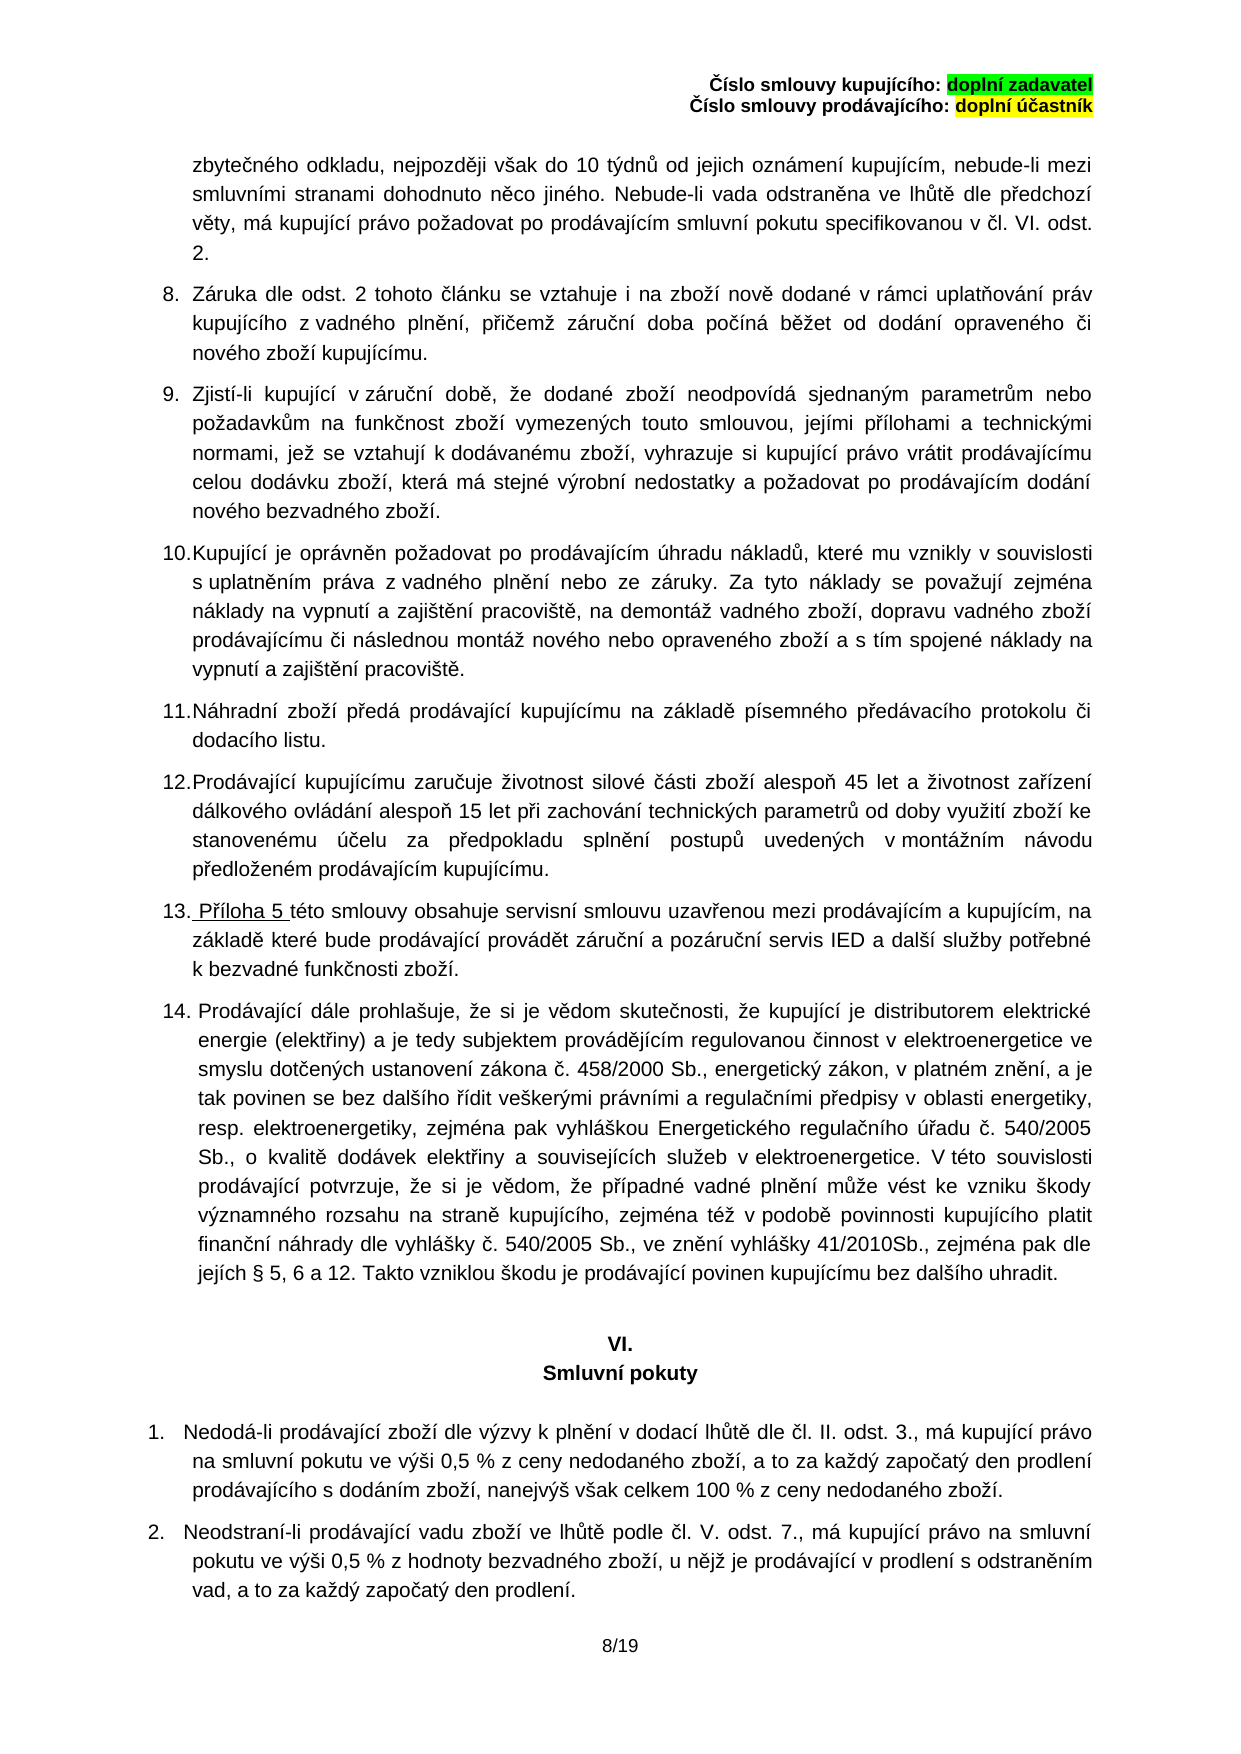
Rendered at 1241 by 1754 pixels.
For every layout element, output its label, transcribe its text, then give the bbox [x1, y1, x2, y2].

list Kupující je oprávněn požadovat po prodávajícím úhradu nákladů, které mu vznikly v souvislosti s uplatněním práva z vadného plnění nebo ze záruky. Za tyto náklady se považují zejména náklady na vypnutí a zajištění pracoviště, na demontáž vadného zboží, dopravu vadného zboží prodávajícímu či následnou montáž nového nebo opraveného zboží a s tím spojené náklady na vypnutí a zajištění pracoviště. [162, 535, 1093, 681]
list Prodávající kupujícímu zaručuje životnost silové části zboží alespoň 45 let a životnost zařízení dálkového ovládání alespoň 15 let při zachování technických parametrů od doby využití zboží ke stanovenému účelu za předpokladu splnění postupů uvedených v montážním návodu předloženém prodávajícím kupujícímu. [162, 764, 1093, 881]
list Prodávající dále prohlašuje, že si je vědom skutečnosti, že kupující je distributorem elektrické energie (elektřiny) a je tedy subjektem provádějícím regulovanou činnost v elektroenergetice ve smyslu dotčených ustanovení zákona č. 458/2000 Sb., energetický zákon, v platném znění, a je tak povinen se bez dalšího řídit veškerými právními a regulačními předpisy v oblasti energetiky, resp. elektroenergetiky, zejména pak vyhláškou Energetického regulačního úřadu č. 540/2005 Sb., o kvalitě dodávek elektřiny a souvisejících služeb v elektroenergetice. V této souvislosti prodávající potvrzuje, že si je vědom, že případné vadné plnění může vést ke vzniku škody významného rozsahu na straně kupujícího, zejména též v podobě povinnosti kupujícího platit finanční náhrady dle vyhlášky č. 540/2005 Sb., ve znění vyhlášky 41/2010Sb., zejména pak dle jejích § 5, 6 a 12. Takto vzniklou škodu je prodávající povinen kupujícímu bez dalšího uhradit. [162, 993, 1093, 1285]
list Nedodá-li prodávající zboží dle výzvy k plnění v dodací lhůtě dle čl. II. odst. 3., má kupující právo na smluvní pokutu ve výši 0,5 % z ceny nedodaného zboží, a to za každý započatý den prodlení prodávajícího s dodáním zboží, nanejvýš však celkem 100 % z ceny nedodaného zboží. [148, 1414, 1093, 1502]
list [148, 148, 1093, 264]
text Smluvní pokuty [148, 1356, 1093, 1385]
list Neodstraní-li prodávající vadu zboží ve lhůtě podle čl. V. odst. 7., má kupující právo na smluvní pokutu ve výši 0,5 % z hodnoty bezvadného zboží, u nějž je prodávající v prodlení s odstraněním vad, a to za každý započatý den prodlení. [148, 1514, 1093, 1602]
list Náhradní zboží předá prodávající kupujícímu na základě písemného předávacího protokolu či dodacího listu. [162, 693, 1093, 752]
list Příloha 5 této smlouvy obsahuje servisní smlouvu uzavřenou mezi prodávajícím a kupujícím, na základě které bude prodávající provádět záruční a pozáruční servis IED a další služby potřebné k bezvadné funkčnosti zboží. [162, 893, 1093, 981]
text VI. [148, 1327, 1093, 1356]
list Zjistí-li kupující v záruční době, že dodané zboží neodpovídá sjednaným parametrům nebo požadavkům na funkčnost zboží vymezených touto smlouvou, jejími přílohami a technickými normami, jež se vztahují k dodávanému zboží, vyhrazuje si kupující právo vrátit prodávajícímu celou dodávku zboží, která má stejné výrobní nedostatky a požadovat po prodávajícím dodání nového bezvadného zboží. [162, 377, 1093, 523]
list Záruka dle odst. 2 tohoto článku se vztahuje i na zboží nově dodané v rámci uplatňování práv kupujícího z vadného plnění, přičemž záruční doba počíná běžet od dodání opraveného či nového zboží kupujícímu. [162, 277, 1093, 364]
